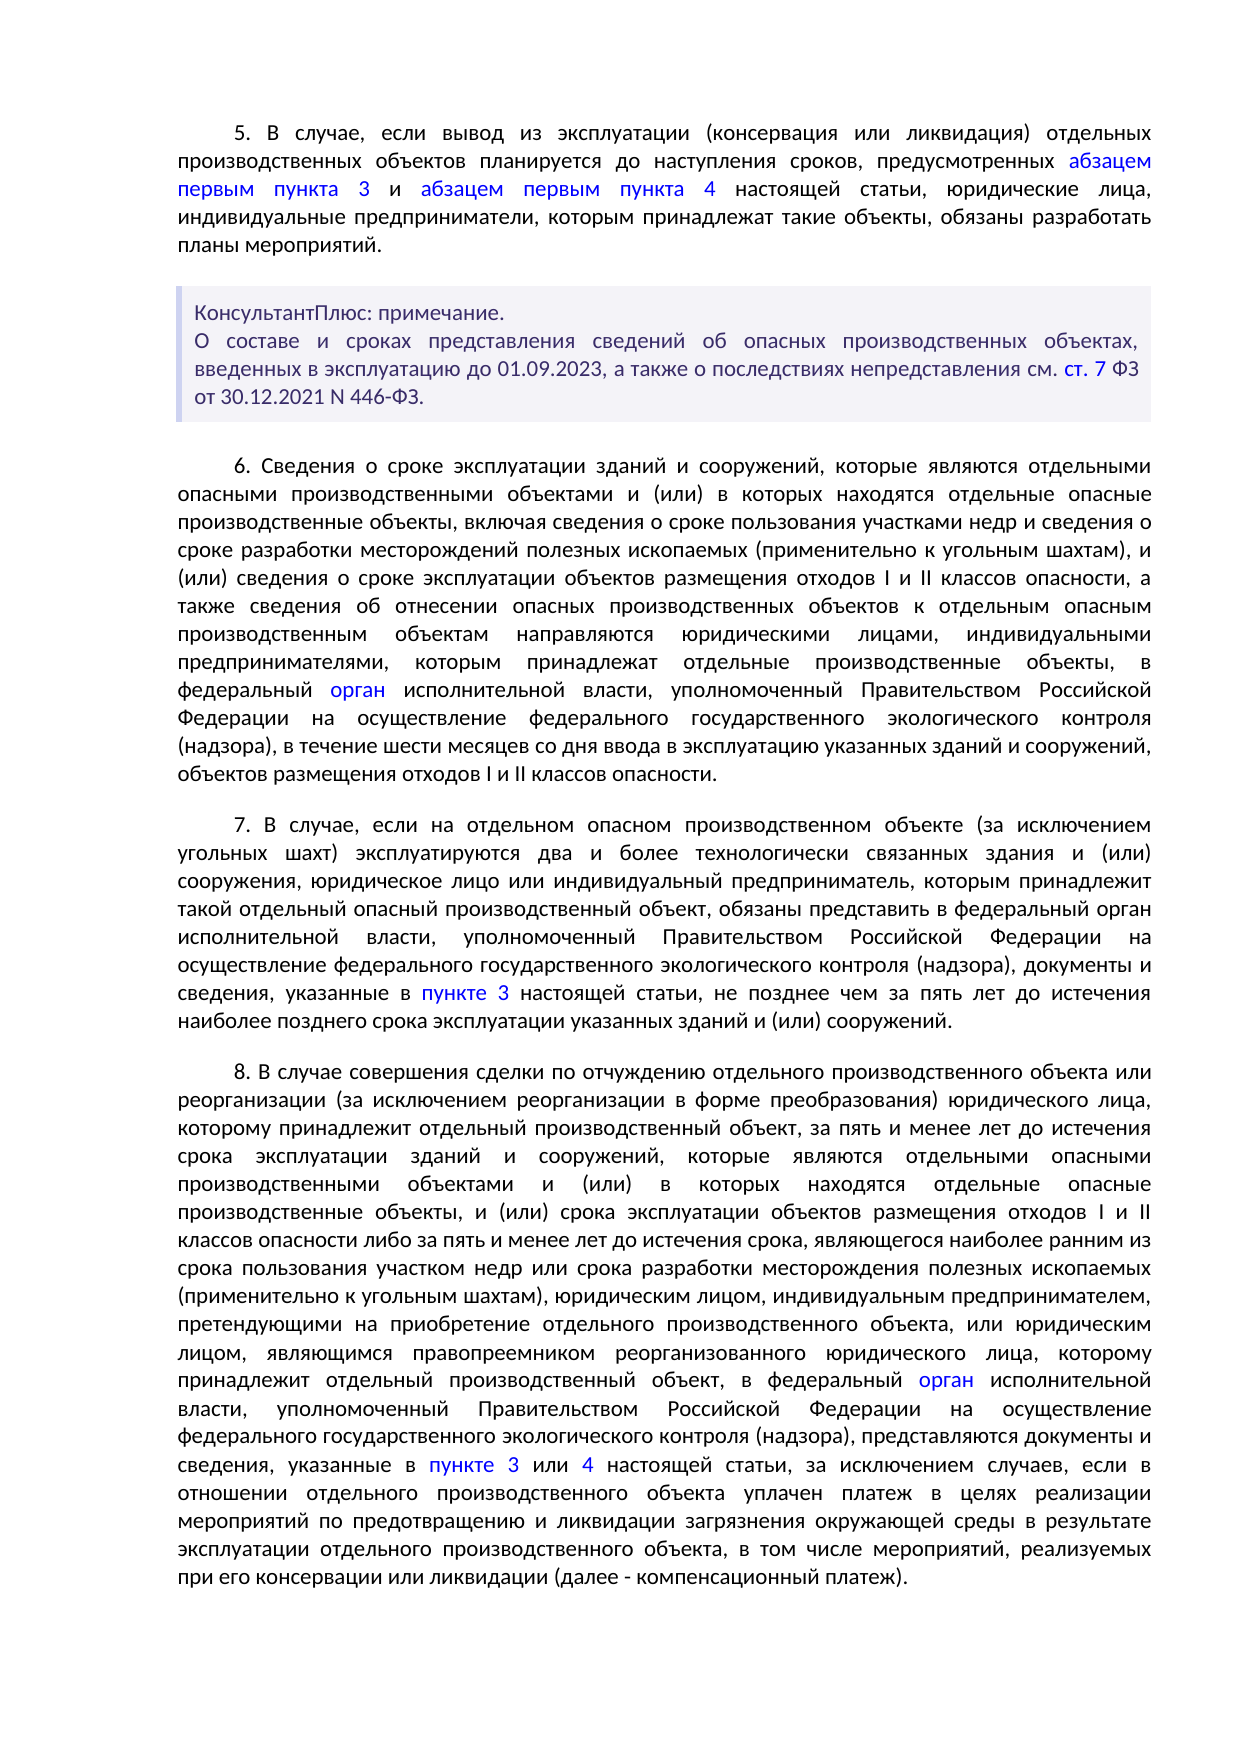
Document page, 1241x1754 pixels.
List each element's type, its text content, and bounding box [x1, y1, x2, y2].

table_header [176, 286, 182, 422]
text 8. В случае совершения сделки по отчуждению отдельного производственного объекта или реорганизации (за исключением реорганизации в форме преобразования) юридического лица, которому принадлежит отдельный производственный объект, за пять и менее лет до истечения срока эксплуатации зданий и сооружений, которые являются отдельными опасными производственными объектами и (или) в которых находятся отдельные опасные производственные объекты, и (или) срока эксплуатации объектов размещения отходов I и II классов опасности либо за пять и менее лет до истечения срока, являющегося наиболее ранним из срока пользования участком недр или срока разработки месторождения полезных ископаемых (применительно к угольным шахтам), юридическим лицом, индивидуальным предпринимателем, претендующими на приобретение отдельного производственного объекта, или юридическим лицом, являющимся правопреемником реорганизованного юридического лица, которому принадлежит отдельный производственный объект, в федеральный орган исполнительной власти, уполномоченный Правительством Российской Федерации на осуществление федерального государственного экологического контроля (надзора), представляются документы и сведения, указанные в пункте 3 или 4 настоящей статьи, за исключением случаев, если в отношении отдельного производственного объекта уплачен платеж в целях реализации мероприятий по предотвращению и ликвидации загрязнения окружающей среды в результате эксплуатации отдельного производственного объекта, в том числе мероприятий, реализуемых при его консервации или ликвидации (далее - компенсационный платеж). [177, 1057, 1152, 1590]
text 6. Сведения о сроке эксплуатации зданий и сооружений, которые являются отдельными опасными производственными объектами и (или) в которых находятся отдельные опасные производственные объекты, включая сведения о сроке пользования участками недр и сведения о сроке разработки месторождений полезных ископаемых (применительно к угольным шахтам), и (или) сведения о сроке эксплуатации объектов размещения отходов I и II классов опасности, а также сведения об отнесении опасных производственных объектов к отдельным опасным производственным объектам направляются юридическими лицами, индивидуальными предпринимателями, которым принадлежат отдельные производственные объекты, в федеральный орган исполнительной власти, уполномоченный Правительством Российской Федерации на осуществление федерального государственного экологического контроля (надзора), в течение шести месяцев со дня ввода в эксплуатацию указанных зданий и сооружений, объектов размещения отходов I и II классов опасности. [177, 451, 1152, 787]
table_header [1139, 286, 1151, 422]
text 7. В случае, если на отдельном опасном производственном объекте (за исключением угольных шахт) эксплуатируются два и более технологически связанных здания и (или) сооружения, юридическое лицо или индивидуальный предприниматель, которым принадлежит такой отдельный опасный производственный объект, обязаны представить в федеральный орган исполнительной власти, уполномоченный Правительством Российской Федерации на осуществление федерального государственного экологического контроля (надзора), документы и сведения, указанные в пункте 3 настоящей статьи, не позднее чем за пять лет до истечения наиболее позднего срока эксплуатации указанных зданий и (или) сооружений. [177, 810, 1152, 1034]
table_header [182, 286, 194, 422]
table_header КонсультантПлюс: примечание. О составе и сроках представления сведений об опасных производственных объектах, введенных в эксплуатацию до 01.09.2023, а также о последствиях непредставления см. ст. 7 ФЗ от 30.12.2021 N 446-ФЗ. [194, 286, 1139, 422]
text 5. В случае, если вывод из эксплуатации (консервация или ликвидация) отдельных производственных объектов планируется до наступления сроков, предусмотренных абзацем первым пункта 3 и абзацем первым пункта 4 настоящей статьи, юридические лица, индивидуальные предприниматели, которым принадлежат такие объекты, обязаны разработать планы мероприятий. [177, 118, 1152, 258]
